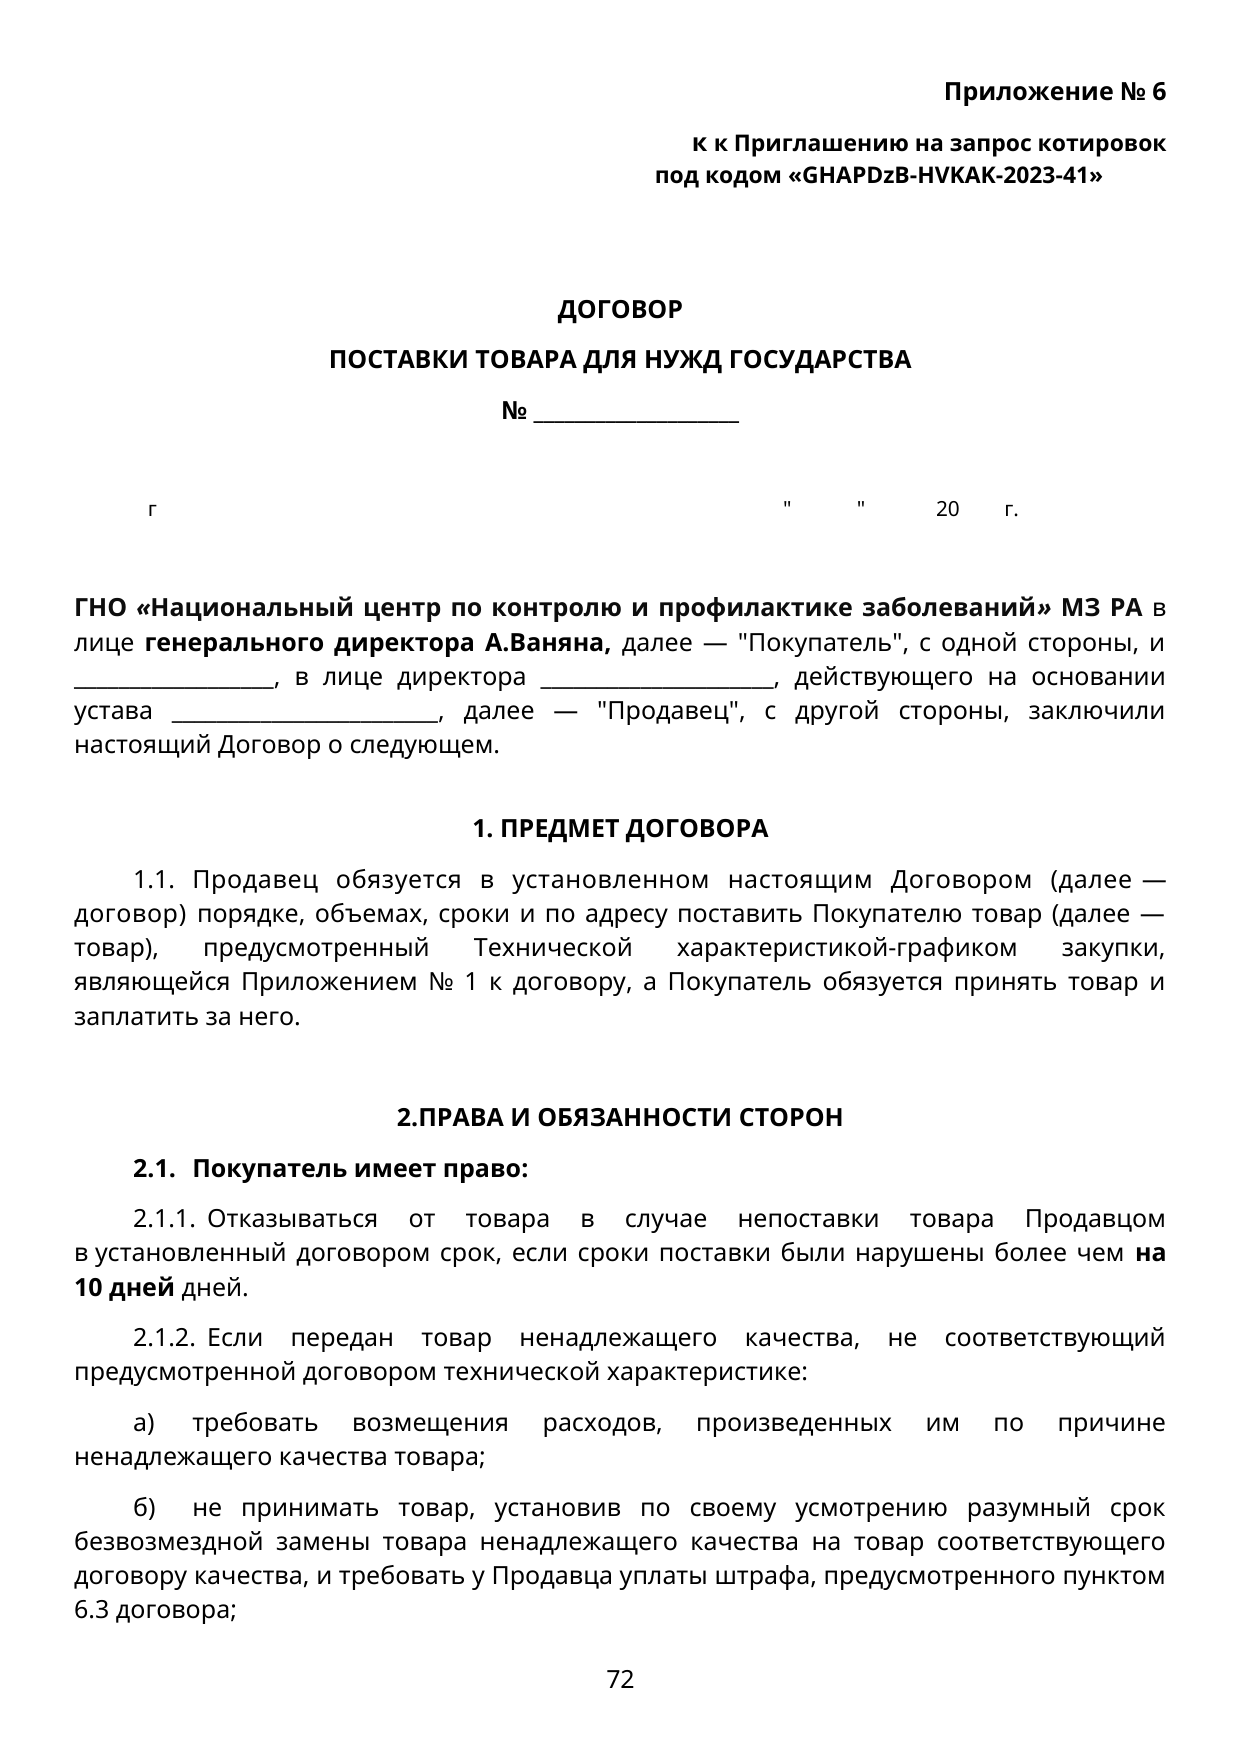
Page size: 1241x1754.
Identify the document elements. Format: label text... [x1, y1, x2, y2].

text ДОГОВОР [59, 291, 1167, 325]
text 1.1. Продавец обязуется в установленном настоящим Договором (далее — договор) порядке, объемах, сроки и по адресу поставить Покупателю товар (далее — товар), предусмотренный Технической характеристикой-графиком закупки, являющейся Приложением № 1 к договору, а Покупатель обязуется принять товар и заплатить за него. [74, 862, 1167, 1032]
text 2.ПРАВА И ОБЯЗАННОСТИ СТОРОН [74, 1099, 1167, 1134]
text под кодом «GHAPDzB-HVKAK-2023-41» [74, 159, 1167, 190]
text к к Приглашению на запрос котировок [74, 124, 1167, 159]
text 2.1.1. Отказываться от товара в случае непоставки товара Продавцом в установленный договором срок, если сроки поставки были нарушены более чем на 10 дней дней. [74, 1201, 1167, 1303]
text Приложение № 6 [74, 74, 1167, 108]
text б) не принимать товар, установив по своему усмотрению разумный срок безвозмездной замены товара ненадлежащего качества на товар соответствующего договору качества, и требовать у Продавца уплаты штрафа, предусмотренного пунктом 6.3 договора; [74, 1489, 1167, 1626]
table_header " " 20 г. [546, 494, 1030, 539]
table_header г [63, 494, 546, 539]
text а) требовать возмещения расходов, произведенных им по причине ненадлежащего качества товара; [74, 1405, 1167, 1473]
text ГНО «Национальный центр по контролю и профилактике заболеваний» МЗ РА в лице генерального директора А.Ваняна, далее — "Покупатель", с одной стороны, и __________________, в лице директора _____________________, действующего на основании устава ________________________, далее — "Продавец", с другой стороны, заключили настоящий Договор о следующем. [74, 590, 1167, 760]
text 1. ПРЕДМЕТ ДОГОВОРА [74, 811, 1167, 845]
text 2.1.2. Если передан товар ненадлежащего качества, не соответствующий предусмотренной договором технической характеристике: [74, 1320, 1167, 1388]
text ПОСТАВКИ ТОВАРА ДЛЯ НУЖД ГОСУДАРСТВА [59, 342, 1167, 376]
text № ____________________ [59, 393, 1167, 427]
text 2.1. Покупатель имеет право: [74, 1150, 1167, 1184]
